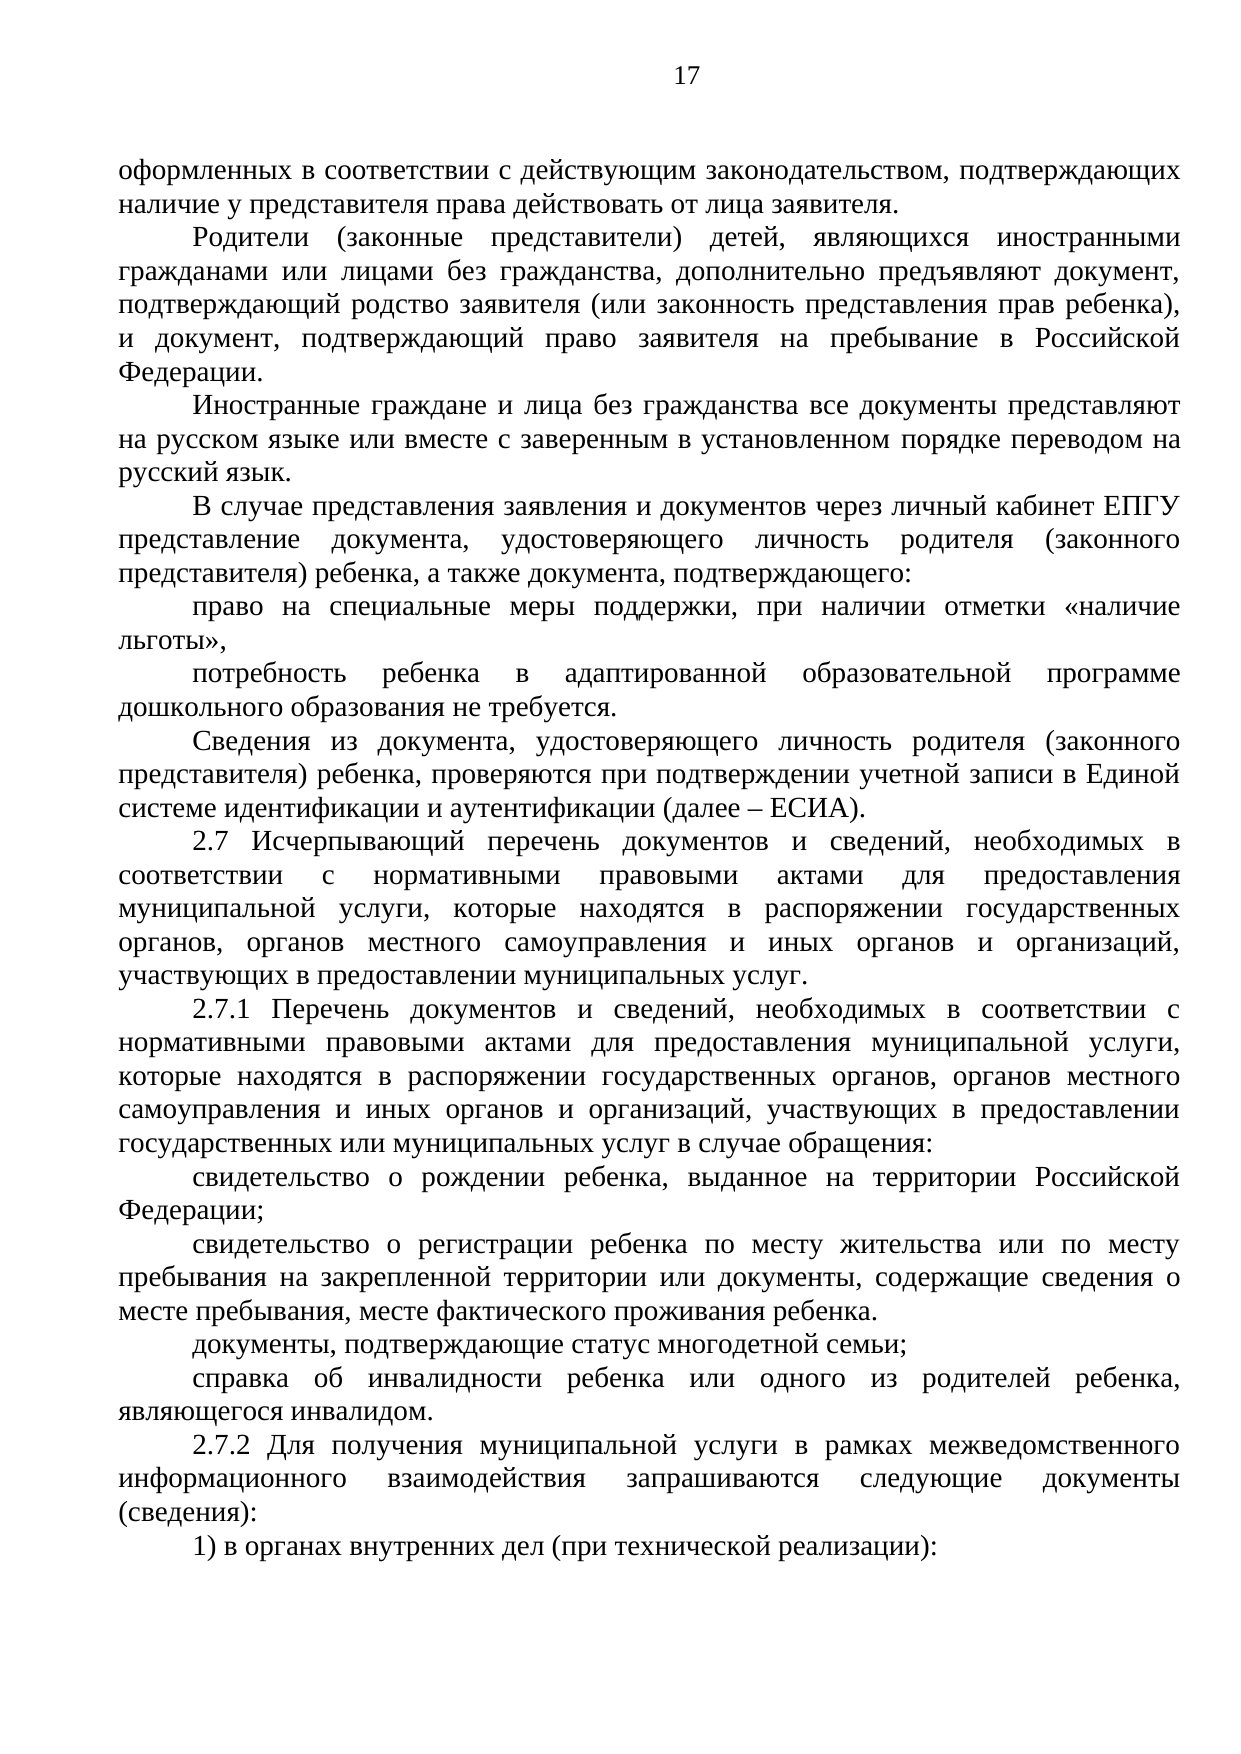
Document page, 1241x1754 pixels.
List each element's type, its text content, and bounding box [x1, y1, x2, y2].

list Родители (законные представители) детей, являющихся иностранными гражданами или лицами без гражданства, дополнительно предъявляют документ, подтверждающий родство заявителя (или законность представления прав ребенка), и документ, подтверждающий право заявителя на пребывание в Российской Федерации. [118, 219, 1181, 387]
text свидетельство о регистрации ребенка по месту жительства или по месту пребывания на закрепленной территории или документы, содержащие сведения о месте пребывания, месте фактического проживания ребенка. [118, 1226, 1181, 1326]
text Сведения из документа, удостоверяющего личность родителя (законного представителя) ребенка, проверяются при подтверждении учетной записи в Единой системе идентификации и аутентификации (далее – ЕСИА). [118, 723, 1181, 823]
text право на специальные меры поддержки, при наличии отметки «наличие льготы», [118, 588, 1181, 656]
text 2.7 Исчерпывающий перечень документов и сведений, необходимых в соответствии с нормативными правовыми актами для предоставления муниципальной услуги, которые находятся в распоряжении государственных органов, органов местного самоуправления и иных органов и организаций, участвующих в предоставлении муниципальных услуг. [118, 823, 1181, 991]
text документы, подтверждающие статус многодетной семьи; [118, 1326, 1181, 1360]
text справка об инвалидности ребенка или одного из родителей ребенка, являющегося инвалидом. [118, 1360, 1181, 1427]
text свидетельство о рождении ребенка, выданное на территории Российской Федерации; [118, 1159, 1181, 1226]
text 1) в органах внутренних дел (при технической реализации): [118, 1528, 1181, 1561]
text потребность ребенка в адаптированной образовательной программе дошкольного образования не требуется. [118, 656, 1181, 723]
text 2.7.1 Перечень документов и сведений, необходимых в соответствии с нормативными правовыми актами для предоставления муниципальной услуги, которые находятся в распоряжении государственных органов, органов местного самоуправления и иных органов и организаций, участвующих в предоставлении государственных или муниципальных услуг в случае обращения: [118, 991, 1181, 1159]
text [118, 152, 1181, 219]
text В случае представления заявления и документов через личный кабинет ЕПГУ представление документа, удостоверяющего личность родителя (законного представителя) ребенка, а также документа, подтверждающего: [118, 488, 1181, 588]
text 2.7.2 Для получения муниципальной услуги в рамках межведомственного информационного взаимодействия запрашиваются следующие документы (сведения): [118, 1427, 1181, 1528]
text Иностранные граждане и лица без гражданства все документы представляют на русском языке или вместе с заверенным в установленном порядке переводом на русский язык. [118, 387, 1181, 488]
